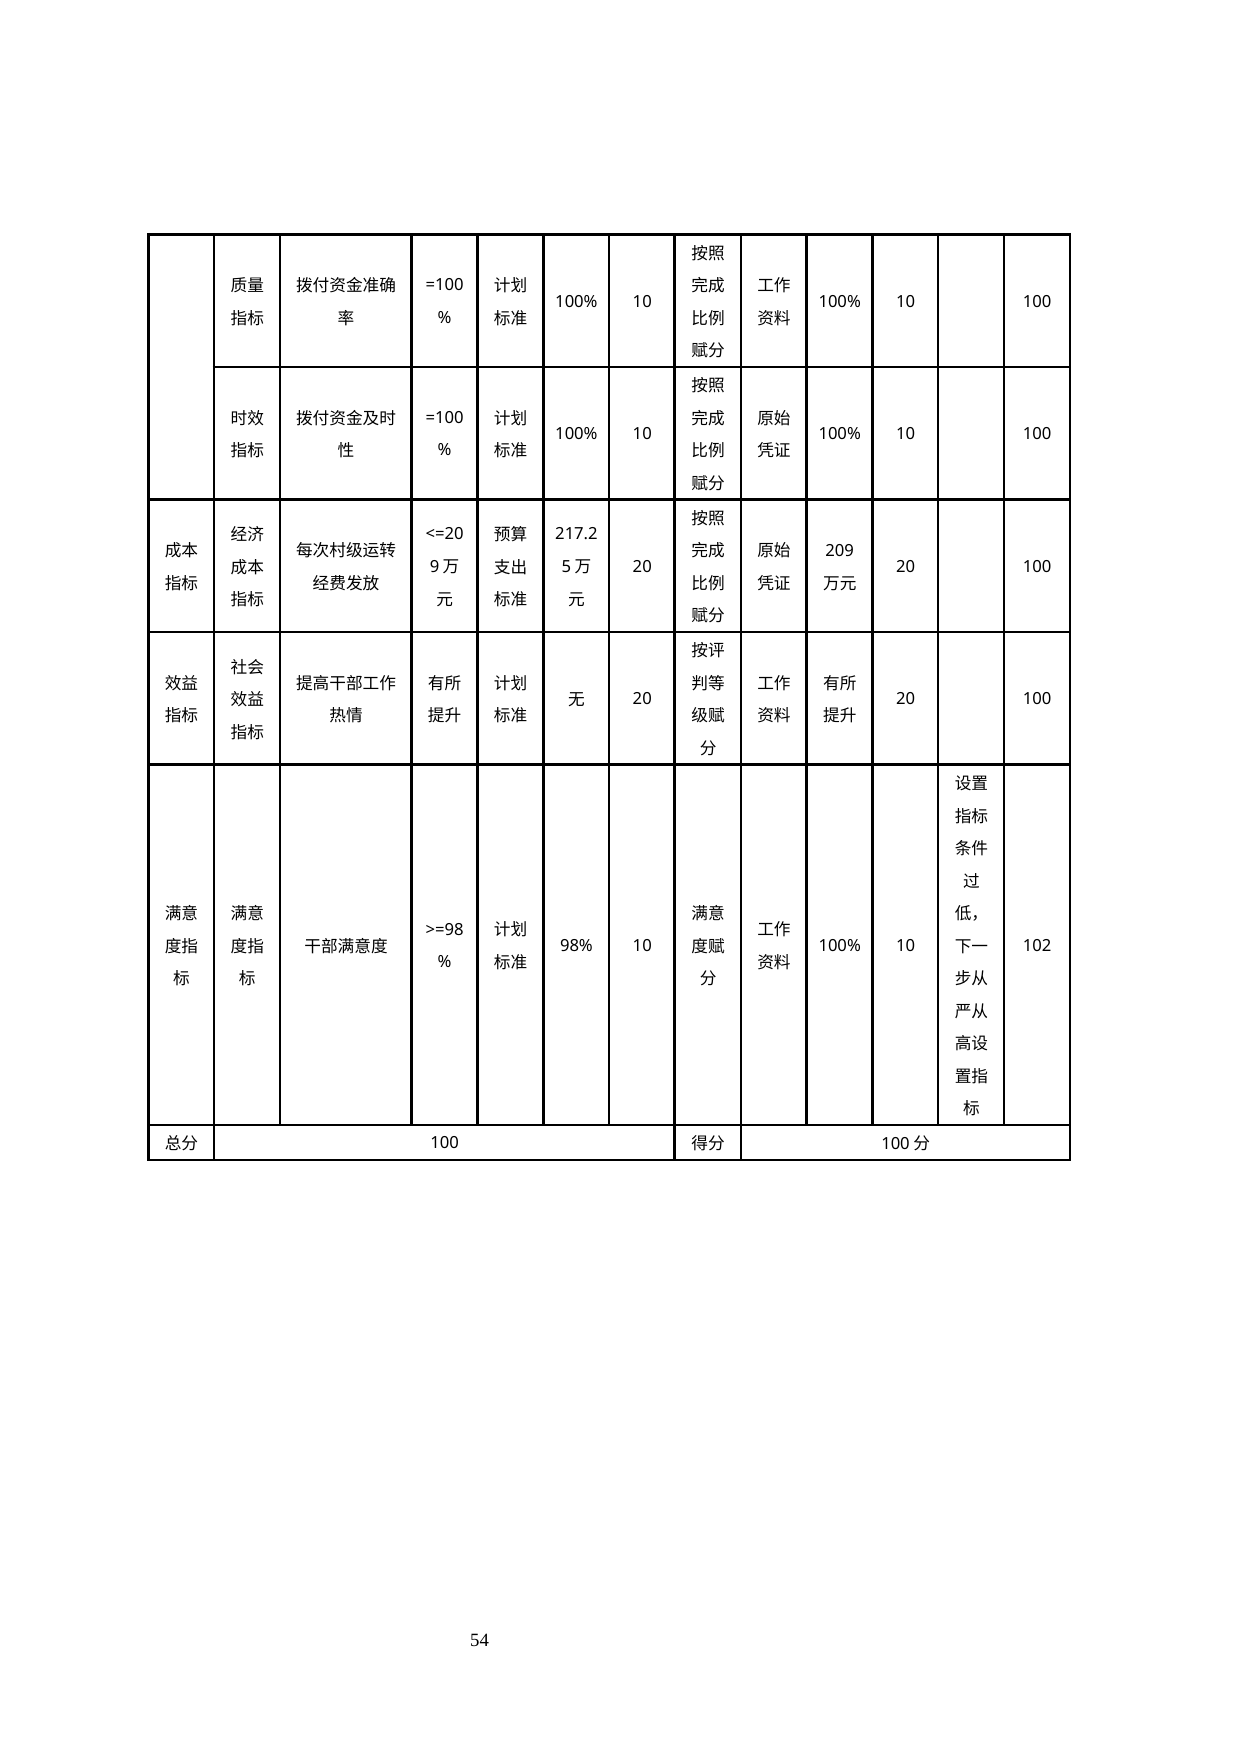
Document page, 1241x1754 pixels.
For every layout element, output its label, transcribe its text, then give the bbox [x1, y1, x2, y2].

table_cell 按照完成比例赋分 [676, 501, 740, 631]
table_cell 100% [545, 368, 608, 498]
table_cell 社会效益指标 [215, 633, 279, 763]
table_cell 拨付资金及时性 [281, 368, 410, 498]
table_cell 提高干部工作热情 [281, 633, 410, 763]
table_cell 10 [874, 236, 937, 366]
table_cell 98% [545, 766, 608, 1123]
table_cell 100% [808, 368, 871, 498]
table_cell 按照完成比例赋分 [676, 236, 740, 366]
table_cell <=209万元 [413, 501, 476, 631]
table_cell 20 [874, 501, 937, 631]
table_cell 经济成本指标 [215, 501, 279, 631]
table_cell 工作资料 [742, 766, 805, 1123]
table_cell 100 [1005, 368, 1069, 498]
table_cell 209万元 [808, 501, 871, 631]
table_cell 有所提升 [808, 633, 871, 763]
table_cell 满意度指标 [150, 766, 213, 1123]
table_cell =100% [413, 236, 476, 366]
table_cell [939, 501, 1003, 631]
table_cell 按照完成比例赋分 [676, 368, 740, 498]
table_cell 217.25万元 [545, 501, 608, 631]
table_cell 100 [215, 1126, 673, 1158]
table_cell 100分 [742, 1126, 1069, 1158]
table_cell [939, 368, 1003, 498]
table_cell 计划标准 [479, 633, 542, 763]
table_cell >=98% [413, 766, 476, 1123]
table_cell 得分 [676, 1126, 740, 1158]
table_cell 20 [610, 633, 673, 763]
table_cell 有所提升 [413, 633, 476, 763]
table_cell 每次村级运转经费发放 [281, 501, 410, 631]
table_cell 10 [874, 766, 937, 1123]
table_cell 计划标准 [479, 236, 542, 366]
table_cell 10 [610, 368, 673, 498]
table_cell 无 [545, 633, 608, 763]
table_cell [939, 236, 1003, 366]
table_cell 原始凭证 [742, 501, 805, 631]
table_cell 100 [1005, 236, 1069, 366]
table_cell 按评判等级赋分 [676, 633, 740, 763]
table_cell 满意度赋分 [676, 766, 740, 1123]
table_cell 设置指标条件过低，下一步从严从高设置指标 [939, 766, 1003, 1123]
table_cell 100% [808, 766, 871, 1123]
table_cell 工作资料 [742, 236, 805, 366]
table_cell 满意度指标 [215, 766, 279, 1123]
table_cell 时效指标 [215, 368, 279, 498]
table_cell 成本指标 [150, 501, 213, 631]
table_cell =100% [413, 368, 476, 498]
table_cell 100 [1005, 501, 1069, 631]
table_cell 100% [545, 236, 608, 366]
table_cell 干部满意度 [281, 766, 410, 1123]
table_cell 质量指标 [215, 236, 279, 366]
table_cell 总分 [150, 1126, 213, 1158]
table_cell 102 [1005, 766, 1069, 1123]
table_cell 10 [874, 368, 937, 498]
table_cell 预算支出标准 [479, 501, 542, 631]
table_cell 20 [610, 501, 673, 631]
table_cell 计划标准 [479, 766, 542, 1123]
table_cell 工作资料 [742, 633, 805, 763]
table_cell 原始凭证 [742, 368, 805, 498]
table_cell 10 [610, 236, 673, 366]
table_cell 计划标准 [479, 368, 542, 498]
table_cell 拨付资金准确率 [281, 236, 410, 366]
table_cell 效益指标 [150, 633, 213, 763]
table_cell 100% [808, 236, 871, 366]
table_cell [939, 633, 1003, 763]
table_cell 100 [1005, 633, 1069, 763]
table_cell 20 [874, 633, 937, 763]
table_cell 10 [610, 766, 673, 1123]
